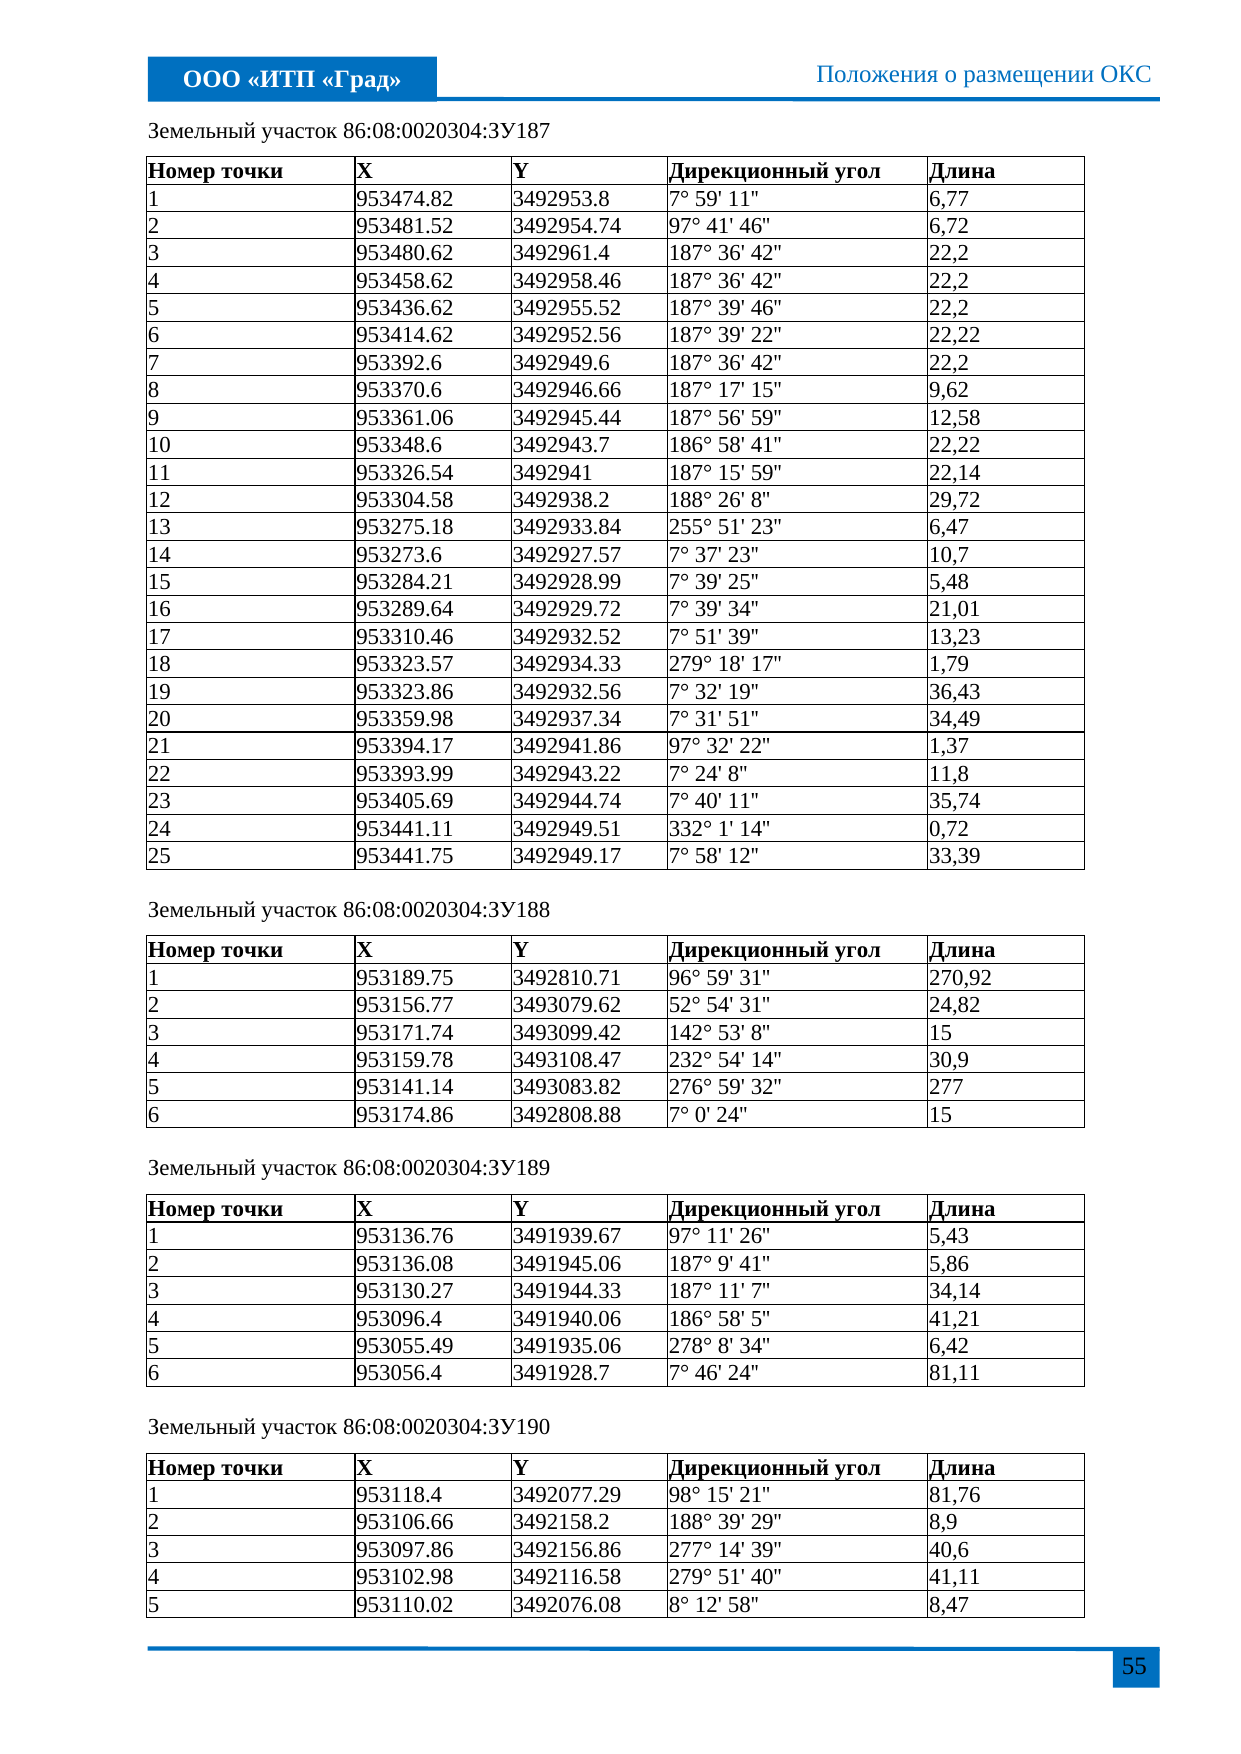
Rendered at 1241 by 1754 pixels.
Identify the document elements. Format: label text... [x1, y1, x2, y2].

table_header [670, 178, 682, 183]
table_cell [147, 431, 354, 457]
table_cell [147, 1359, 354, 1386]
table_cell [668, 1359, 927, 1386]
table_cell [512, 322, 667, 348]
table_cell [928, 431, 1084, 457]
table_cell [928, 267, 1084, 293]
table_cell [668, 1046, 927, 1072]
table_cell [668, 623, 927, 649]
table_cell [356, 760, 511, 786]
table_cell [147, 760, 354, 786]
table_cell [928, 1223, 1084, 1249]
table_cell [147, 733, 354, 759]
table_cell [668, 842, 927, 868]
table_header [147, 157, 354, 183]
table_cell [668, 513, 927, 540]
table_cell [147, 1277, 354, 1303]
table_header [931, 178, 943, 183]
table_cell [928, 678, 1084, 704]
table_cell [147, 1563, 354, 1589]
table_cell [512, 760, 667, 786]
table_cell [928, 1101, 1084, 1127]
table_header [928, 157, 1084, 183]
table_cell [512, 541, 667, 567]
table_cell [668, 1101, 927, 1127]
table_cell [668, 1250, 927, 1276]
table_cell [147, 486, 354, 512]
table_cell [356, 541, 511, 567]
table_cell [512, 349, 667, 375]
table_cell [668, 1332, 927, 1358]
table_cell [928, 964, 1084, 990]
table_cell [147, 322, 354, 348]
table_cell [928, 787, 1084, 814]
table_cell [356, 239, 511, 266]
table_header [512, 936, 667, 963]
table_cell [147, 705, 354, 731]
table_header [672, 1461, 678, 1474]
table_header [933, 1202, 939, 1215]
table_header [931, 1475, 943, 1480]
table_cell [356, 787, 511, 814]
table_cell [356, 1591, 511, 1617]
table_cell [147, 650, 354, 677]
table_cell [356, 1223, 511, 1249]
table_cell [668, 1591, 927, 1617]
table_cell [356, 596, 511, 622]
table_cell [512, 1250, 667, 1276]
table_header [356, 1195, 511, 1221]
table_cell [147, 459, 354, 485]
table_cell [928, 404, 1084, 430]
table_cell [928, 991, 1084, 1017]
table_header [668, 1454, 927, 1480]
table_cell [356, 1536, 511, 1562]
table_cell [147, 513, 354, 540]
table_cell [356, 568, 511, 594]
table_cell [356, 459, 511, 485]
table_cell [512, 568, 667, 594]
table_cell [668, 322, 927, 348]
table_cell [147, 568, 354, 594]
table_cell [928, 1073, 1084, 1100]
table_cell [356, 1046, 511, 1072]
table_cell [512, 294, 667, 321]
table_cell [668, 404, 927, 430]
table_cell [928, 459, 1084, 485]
text Земельный участок 86:08:0020304:ЗУ189 [148, 1154, 1152, 1181]
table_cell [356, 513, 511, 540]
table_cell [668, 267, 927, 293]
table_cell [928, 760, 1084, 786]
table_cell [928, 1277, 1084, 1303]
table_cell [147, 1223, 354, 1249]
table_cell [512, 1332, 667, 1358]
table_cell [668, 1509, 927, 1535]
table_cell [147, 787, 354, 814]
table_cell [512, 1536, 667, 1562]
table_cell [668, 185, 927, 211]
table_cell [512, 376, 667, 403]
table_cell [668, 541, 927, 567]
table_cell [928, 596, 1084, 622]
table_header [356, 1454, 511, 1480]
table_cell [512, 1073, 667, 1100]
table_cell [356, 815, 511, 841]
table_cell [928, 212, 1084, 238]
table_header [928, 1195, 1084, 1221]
text Земельный участок 86:08:0020304:ЗУ187 [148, 117, 1152, 143]
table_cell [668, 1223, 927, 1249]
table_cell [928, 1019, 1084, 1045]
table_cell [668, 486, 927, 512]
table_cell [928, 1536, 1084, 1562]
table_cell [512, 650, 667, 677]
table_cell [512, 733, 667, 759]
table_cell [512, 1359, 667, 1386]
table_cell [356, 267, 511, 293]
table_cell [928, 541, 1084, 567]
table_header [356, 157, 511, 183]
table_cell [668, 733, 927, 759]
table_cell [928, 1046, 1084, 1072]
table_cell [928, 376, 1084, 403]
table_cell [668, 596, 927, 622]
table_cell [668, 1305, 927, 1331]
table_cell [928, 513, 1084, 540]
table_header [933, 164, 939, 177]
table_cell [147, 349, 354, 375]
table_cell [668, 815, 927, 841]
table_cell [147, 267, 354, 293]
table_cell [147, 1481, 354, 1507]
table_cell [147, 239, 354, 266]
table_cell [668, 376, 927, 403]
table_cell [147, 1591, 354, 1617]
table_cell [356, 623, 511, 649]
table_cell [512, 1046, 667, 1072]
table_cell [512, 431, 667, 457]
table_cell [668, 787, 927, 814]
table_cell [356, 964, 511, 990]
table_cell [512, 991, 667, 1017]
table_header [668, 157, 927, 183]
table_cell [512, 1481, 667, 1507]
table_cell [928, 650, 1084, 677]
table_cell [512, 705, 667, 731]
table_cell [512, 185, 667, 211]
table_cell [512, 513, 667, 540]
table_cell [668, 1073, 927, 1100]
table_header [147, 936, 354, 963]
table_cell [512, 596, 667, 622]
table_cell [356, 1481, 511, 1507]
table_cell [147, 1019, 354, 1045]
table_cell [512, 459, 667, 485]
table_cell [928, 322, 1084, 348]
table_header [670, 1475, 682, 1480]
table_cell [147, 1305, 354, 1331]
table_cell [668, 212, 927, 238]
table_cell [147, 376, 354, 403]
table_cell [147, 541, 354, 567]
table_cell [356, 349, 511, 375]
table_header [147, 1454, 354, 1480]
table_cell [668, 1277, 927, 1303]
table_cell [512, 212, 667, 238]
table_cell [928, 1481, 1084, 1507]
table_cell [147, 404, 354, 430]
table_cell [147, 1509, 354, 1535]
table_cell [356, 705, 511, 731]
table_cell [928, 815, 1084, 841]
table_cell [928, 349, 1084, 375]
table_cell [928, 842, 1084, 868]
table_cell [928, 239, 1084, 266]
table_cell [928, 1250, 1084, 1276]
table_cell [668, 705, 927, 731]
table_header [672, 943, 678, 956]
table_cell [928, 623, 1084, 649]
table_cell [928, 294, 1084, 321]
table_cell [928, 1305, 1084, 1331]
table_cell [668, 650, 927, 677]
text Земельный участок 86:08:0020304:ЗУ190 [148, 1413, 1152, 1439]
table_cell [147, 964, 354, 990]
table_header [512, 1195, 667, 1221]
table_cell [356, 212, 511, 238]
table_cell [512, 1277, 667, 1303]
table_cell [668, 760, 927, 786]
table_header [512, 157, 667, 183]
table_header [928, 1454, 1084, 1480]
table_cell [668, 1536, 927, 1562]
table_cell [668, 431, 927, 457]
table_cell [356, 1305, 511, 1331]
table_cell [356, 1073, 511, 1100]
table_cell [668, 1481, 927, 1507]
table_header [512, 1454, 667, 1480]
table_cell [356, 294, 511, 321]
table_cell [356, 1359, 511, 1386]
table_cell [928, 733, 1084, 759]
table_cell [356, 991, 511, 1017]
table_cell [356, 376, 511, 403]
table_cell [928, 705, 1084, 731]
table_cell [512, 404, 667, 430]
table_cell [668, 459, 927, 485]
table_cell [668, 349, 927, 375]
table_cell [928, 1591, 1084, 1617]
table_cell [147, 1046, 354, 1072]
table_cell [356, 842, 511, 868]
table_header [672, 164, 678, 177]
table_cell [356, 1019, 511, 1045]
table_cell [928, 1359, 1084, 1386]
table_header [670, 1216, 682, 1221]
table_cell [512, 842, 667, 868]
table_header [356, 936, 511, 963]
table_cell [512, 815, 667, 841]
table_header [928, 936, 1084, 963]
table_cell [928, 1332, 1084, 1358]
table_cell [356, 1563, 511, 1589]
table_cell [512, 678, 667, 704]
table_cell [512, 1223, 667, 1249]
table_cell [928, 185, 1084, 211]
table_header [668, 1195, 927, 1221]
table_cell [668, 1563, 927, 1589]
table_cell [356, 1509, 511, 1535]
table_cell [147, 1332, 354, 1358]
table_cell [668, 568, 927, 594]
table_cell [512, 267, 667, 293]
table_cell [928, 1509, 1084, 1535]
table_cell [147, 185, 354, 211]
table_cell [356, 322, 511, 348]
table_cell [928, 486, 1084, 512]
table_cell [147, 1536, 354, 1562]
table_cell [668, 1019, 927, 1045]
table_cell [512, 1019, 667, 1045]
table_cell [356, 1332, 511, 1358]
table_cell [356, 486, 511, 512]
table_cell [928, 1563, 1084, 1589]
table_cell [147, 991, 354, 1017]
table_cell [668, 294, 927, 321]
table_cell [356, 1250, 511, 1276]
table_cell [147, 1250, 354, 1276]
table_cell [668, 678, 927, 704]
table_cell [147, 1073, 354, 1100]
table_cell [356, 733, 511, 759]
text Земельный участок 86:08:0020304:ЗУ188 [148, 896, 1152, 922]
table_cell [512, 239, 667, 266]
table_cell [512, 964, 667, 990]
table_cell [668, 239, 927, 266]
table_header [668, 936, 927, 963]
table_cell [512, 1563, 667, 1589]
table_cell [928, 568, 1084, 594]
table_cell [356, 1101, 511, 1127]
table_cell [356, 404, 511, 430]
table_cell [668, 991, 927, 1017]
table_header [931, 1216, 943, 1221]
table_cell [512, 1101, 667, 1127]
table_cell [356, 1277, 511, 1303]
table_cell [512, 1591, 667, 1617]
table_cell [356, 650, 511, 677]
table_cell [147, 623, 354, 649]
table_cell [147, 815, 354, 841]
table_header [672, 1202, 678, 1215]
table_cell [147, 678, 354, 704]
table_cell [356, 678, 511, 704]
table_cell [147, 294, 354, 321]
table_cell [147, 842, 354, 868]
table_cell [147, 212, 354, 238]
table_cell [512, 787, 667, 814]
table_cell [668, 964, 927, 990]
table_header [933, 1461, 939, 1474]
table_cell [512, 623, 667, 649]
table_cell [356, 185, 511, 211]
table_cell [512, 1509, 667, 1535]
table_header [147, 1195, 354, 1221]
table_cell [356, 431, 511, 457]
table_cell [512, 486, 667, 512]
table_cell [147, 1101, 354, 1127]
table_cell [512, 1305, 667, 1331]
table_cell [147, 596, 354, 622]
